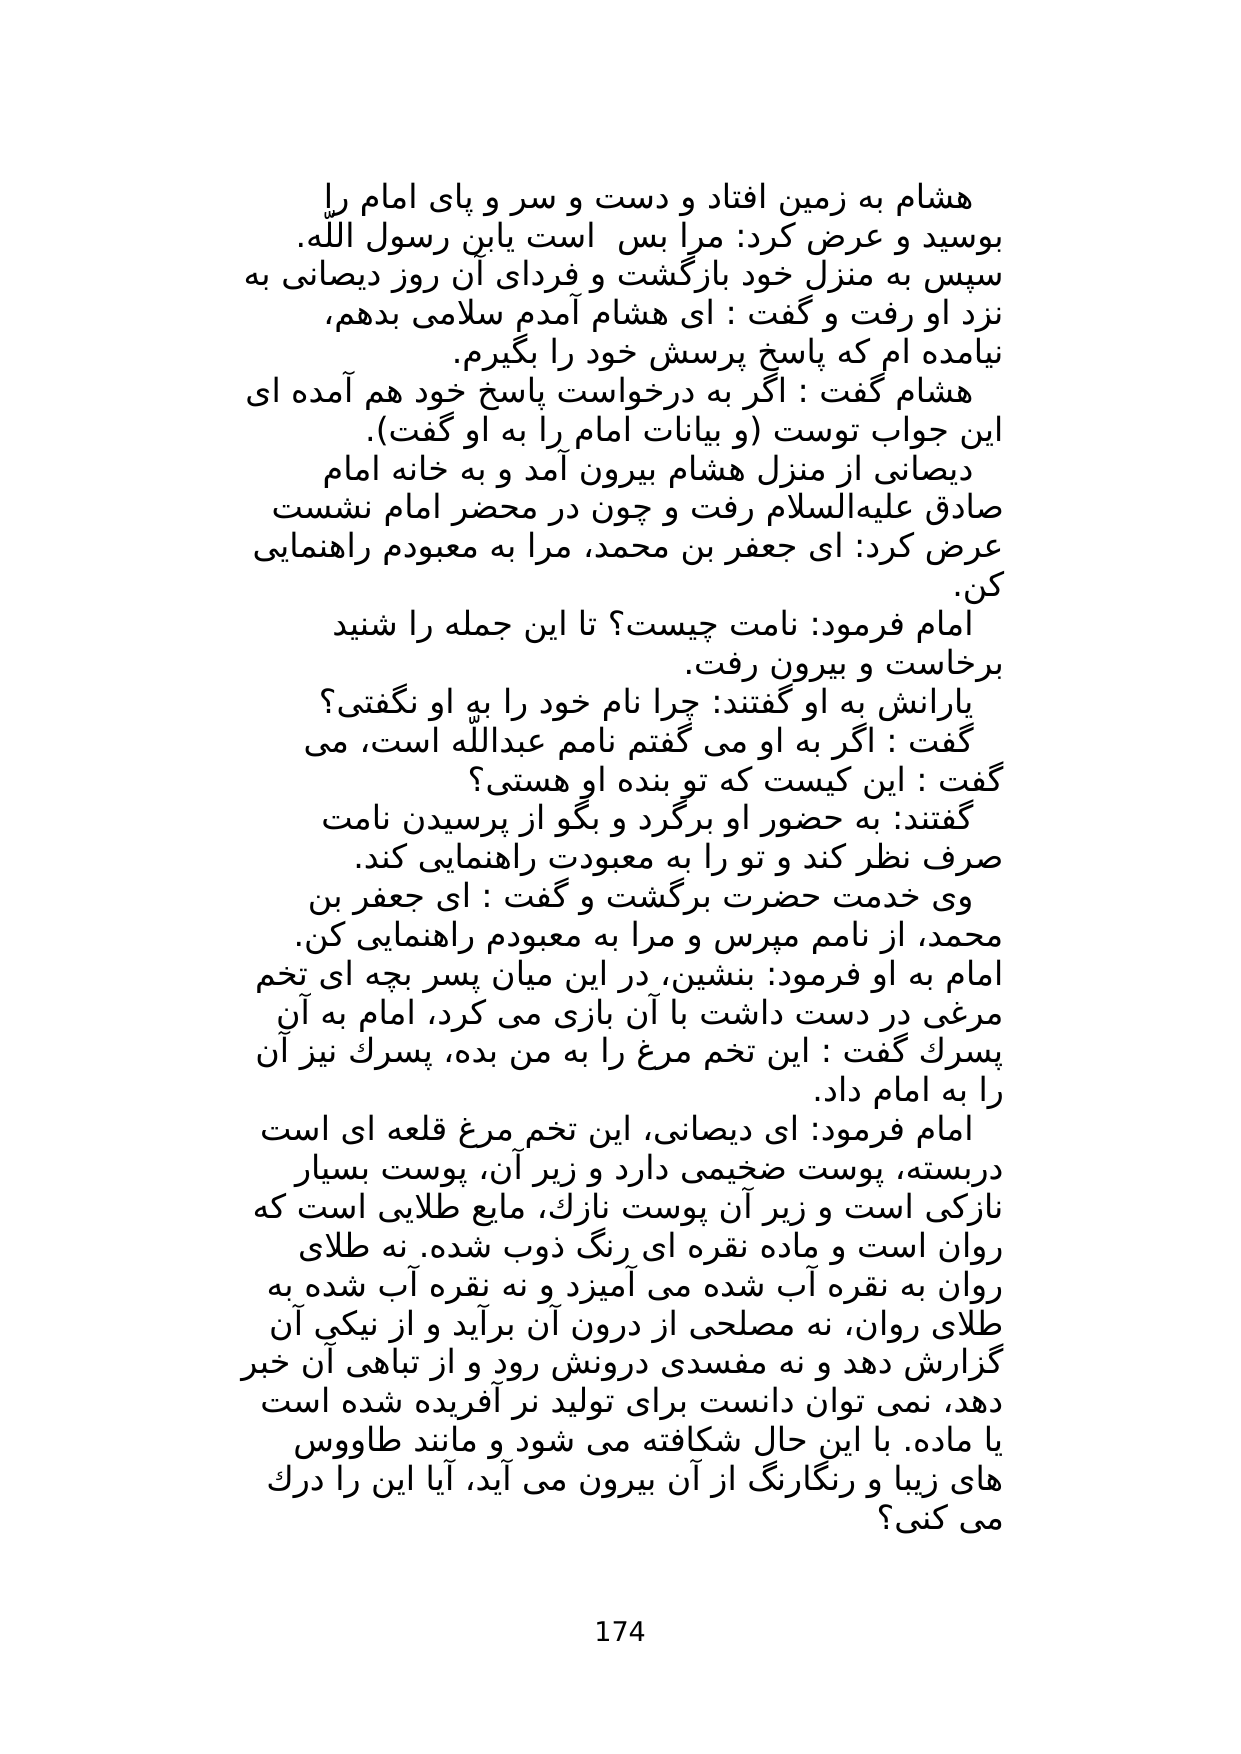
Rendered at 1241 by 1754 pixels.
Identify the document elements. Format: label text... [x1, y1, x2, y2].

text امام فرمود: نامت چيست؟ تا اين جمله را شنيد برخاست و بيرون رفت. [236, 604, 1004, 682]
text گفتند: به حضور او برگرد و بگو از پرسيدن نامت صرف نظر كند و تو را به معبودت راهنمايى كند. [236, 799, 1004, 877]
text هشام به زمين افتاد و دست و سر و پاى امام را بوسيد و عرض كرد: مرا بس ‍ است يابن رسول اللّه. سپس به منزل خود بازگشت و فرداى آن روز ديصانى به نزد او رفت و گفت : اى هشام آمدم سلامى بدهم، نيامده ام كه پاسخ پرسش خود را بگيرم. [236, 177, 1004, 371]
text گفت : اگر به او مى گفتم نامم عبداللّه است، مى گفت : اين كيست كه تو بنده او هستى؟ [236, 721, 1004, 799]
text وى خدمت حضرت برگشت و گفت : اى جعفر بن محمد، از نامم مپرس و مرا به معبودم راهنمايى كن. امام به او فرمود: بنشين، در اين ميان پسر بچه اى تخم مرغى در دست داشت با آن بازى مى كرد، امام به آن پسرك گفت : اين تخم مرغ را به من بده، پسرك نيز آن را به امام داد. [236, 877, 1004, 1110]
text امام فرمود: اى ديصانى، اين تخم مرغ قلعه اى است دربسته، پوست ضخيمى دارد و زير آن، پوست بسيار نازكى است و زير آن پوست نازك، مايع طلايى است كه روان است و ماده نقره اى رنگ ذوب شده. نه طلاى روان به نقره آب شده مى آميزد و نه نقره آب شده به طلاى روان، نه مصلحى از درون آن برآيد و از نيكى آن گزارش دهد و نه مفسدى درونش رود و از تباهى آن خبر دهد، نمى توان دانست براى توليد نر آفريده شده است يا ماده. با اين حال شكافته مى شود و مانند طاووس هاى زيبا و رنگارنگ از آن بيرون مى آيد، آيا اين را درك مى كنى؟ [236, 1110, 1004, 1537]
text هشام گفت : اگر به درخواست پاسخ خود هم آمده اى اين جواب توست (و بيانات امام را به او گفت). [236, 371, 1004, 449]
text ديصانى از منزل هشام بيرون آمد و به خانه امام صادق عليه‌السلام رفت و چون در محضر امام نشست عرض كرد: اى جعفر بن محمد، مرا به معبودم راهنمايى كن. [236, 449, 1004, 604]
text يارانش به او گفتند: چرا نام خود را به او نگفتى؟ [236, 682, 1004, 721]
